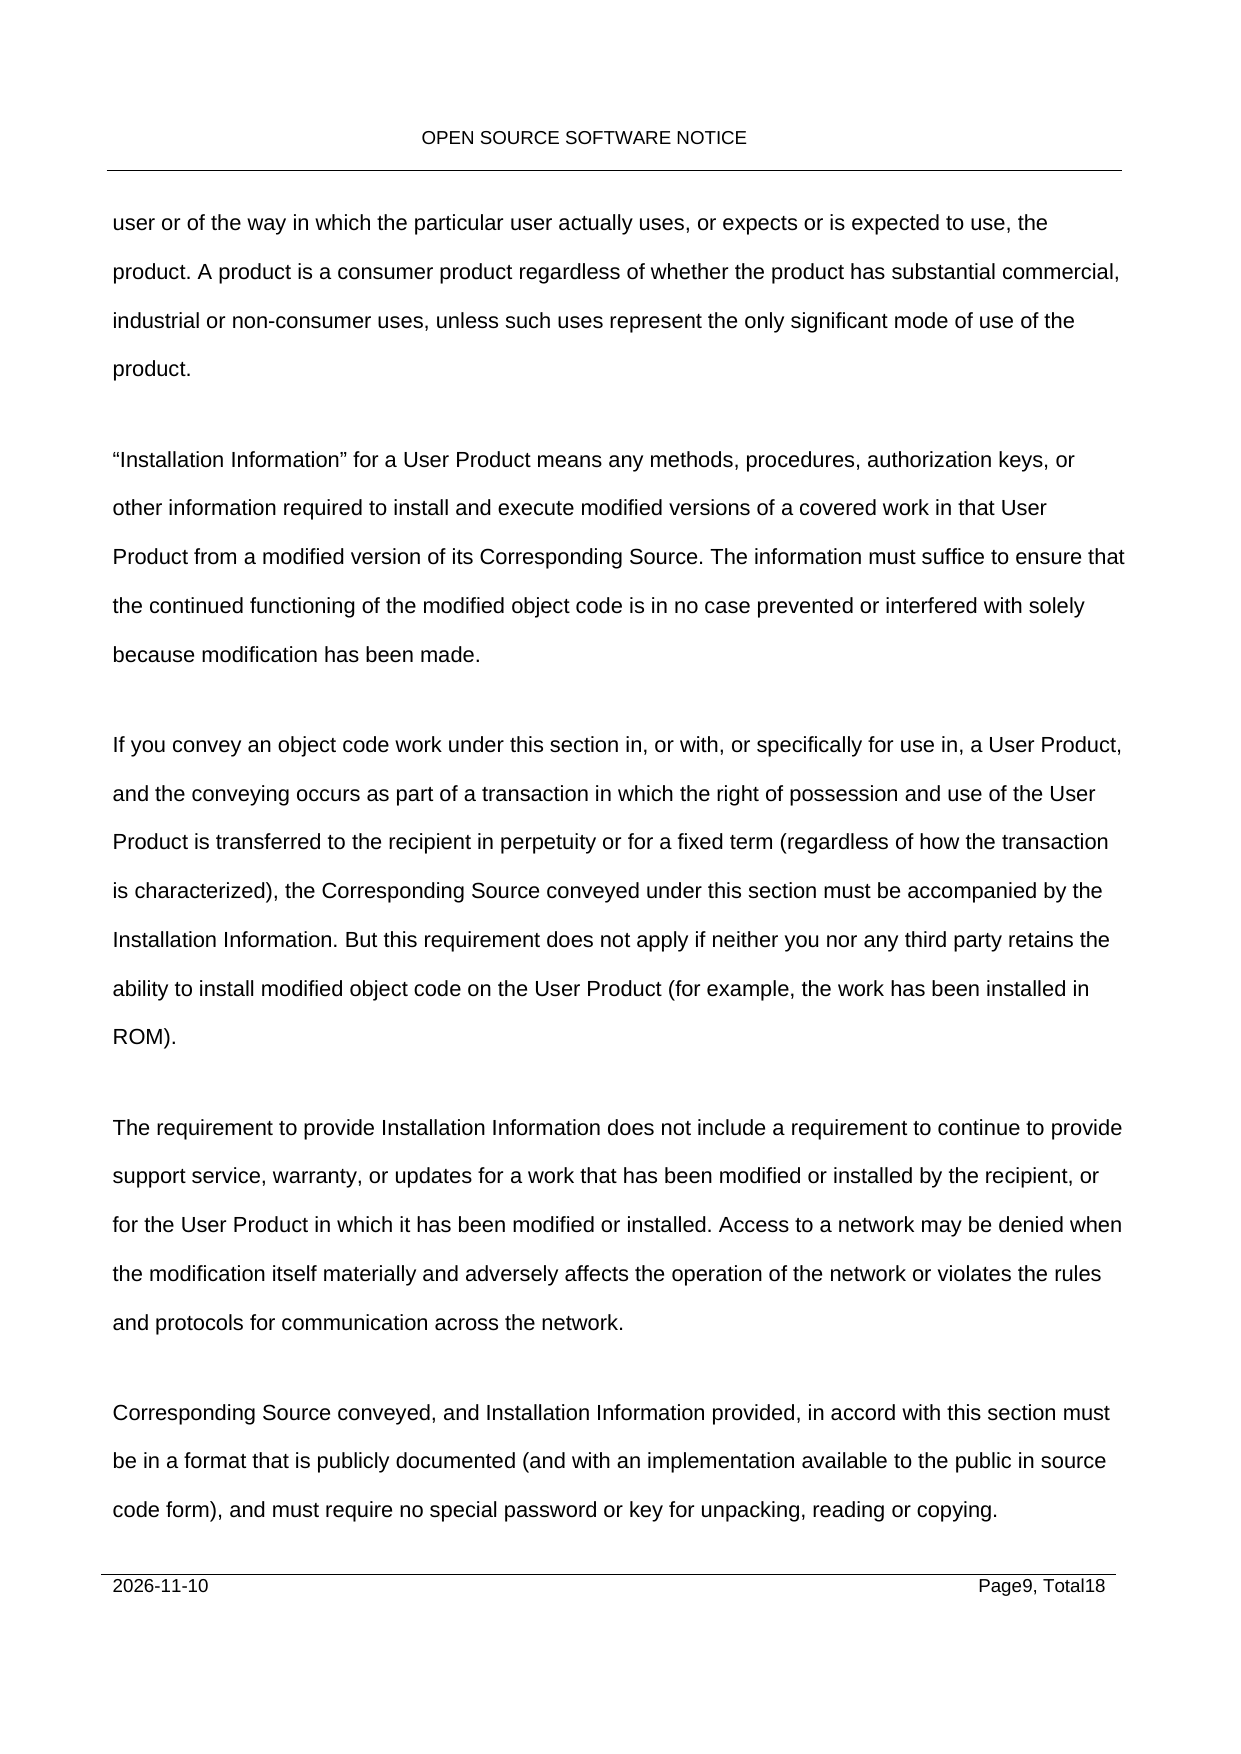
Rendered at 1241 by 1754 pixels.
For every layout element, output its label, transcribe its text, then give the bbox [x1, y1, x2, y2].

text “Installation Information” for a User Product means any methods, procedures, authorization keys, or other information required to install and execute modified versions of a covered work in that User Product from a modified version of its Corresponding Source. The information must suffice to ensure that the continued functioning of the modified object code is in no case prevented or interfered with solely because modification has been made. [112, 443, 1128, 670]
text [112, 206, 1128, 385]
text If you convey an object code work under this section in, or with, or specifically for use in, a User Product, and the conveying occurs as part of a transaction in which the right of possession and use of the User Product is transferred to the recipient in perpetuity or for a fixed term (regardless of how the transaction is characterized), the Corresponding Source conveyed under this section must be accompanied by the Installation Information. But this requirement does not apply if neither you nor any third party retains the ability to install modified object code on the User Product (for example, the work has been installed in ROM). [112, 728, 1128, 1053]
text Corresponding Source conveyed, and Installation Information provided, in accord with this section must be in a format that is publicly documented (and with an implementation available to the public in source code form), and must require no special password or key for unpacking, reading or copying. [112, 1396, 1128, 1526]
text The requirement to provide Installation Information does not include a requirement to continue to provide support service, warranty, or updates for a work that has been modified or installed by the recipient, or for the User Product in which it has been modified or installed. Access to a network may be denied when the modification itself materially and adversely affects the operation of the network or violates the rules and protocols for communication across the network. [112, 1111, 1128, 1338]
